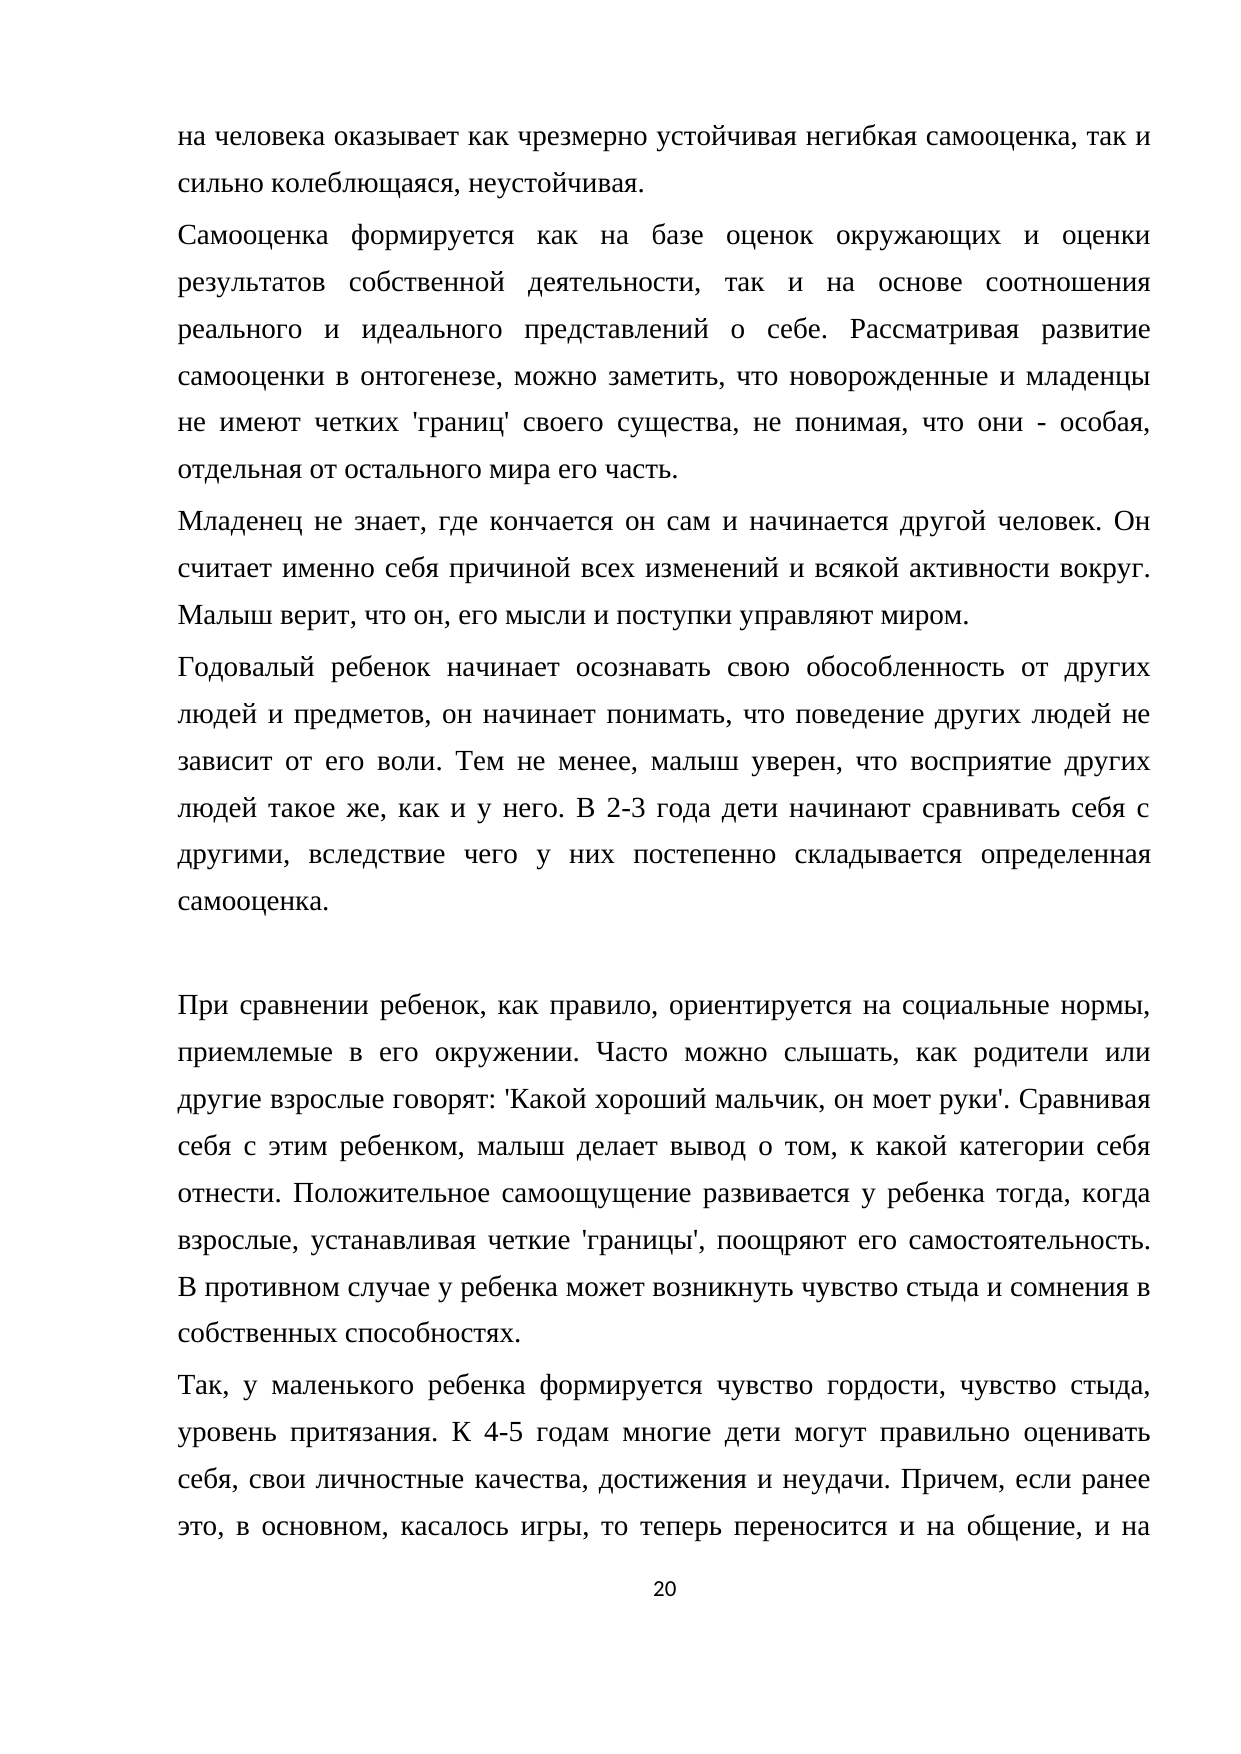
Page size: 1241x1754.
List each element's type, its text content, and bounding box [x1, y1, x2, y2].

text Годовалый ребенок начинает осознавать свою обособленность от других людей и предметов, он начинает понимать, что поведение других людей не зависит от его воли. Тем не менее, малыш уверен, что восприятие других людей такое же, как и у него. В 2-3 года дети начинают сравнивать себя с другими, вследствие чего у них постепенно складывается определенная самооценка. [177, 649, 1152, 917]
text Самооценка формируется как на базе оценок окружающих и оценки результатов собственной деятельности, так и на основе соотношения реального и идеального представлений о себе. Рассматривая развитие самооценки в онтогенезе, можно заметить, что новорожденные и младенцы не имеют четких 'границ' своего существа, не понимая, что они - особая, отдельная от остального мира его часть. [177, 217, 1152, 485]
text Младенец не знает, где кончается он сам и начинается другой человек. Он считает именно себя причиной всех изменений и всякой активности вокруг. Малыш верит, что он, его мысли и поступки управляют миром. [177, 503, 1152, 631]
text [177, 118, 1152, 198]
text При сравнении ребенок, как правило, ориентируется на социальные нормы, приемлемые в его окружении. Часто можно слышать, как родители или другие взрослые говорят: 'Какой хороший мальчик, он моет руки'. Сравнивая себя с этим ребенком, малыш делает вывод о том, к какой категории себя отнести. Положительное самоощущение развивается у ребенка тогда, когда взрослые, устанавливая четкие 'границы', поощряют его самостоятельность. В противном случае у ребенка может возникнуть чувство стыда и сомнения в собственных способностях. [177, 987, 1152, 1349]
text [177, 1367, 1152, 1542]
